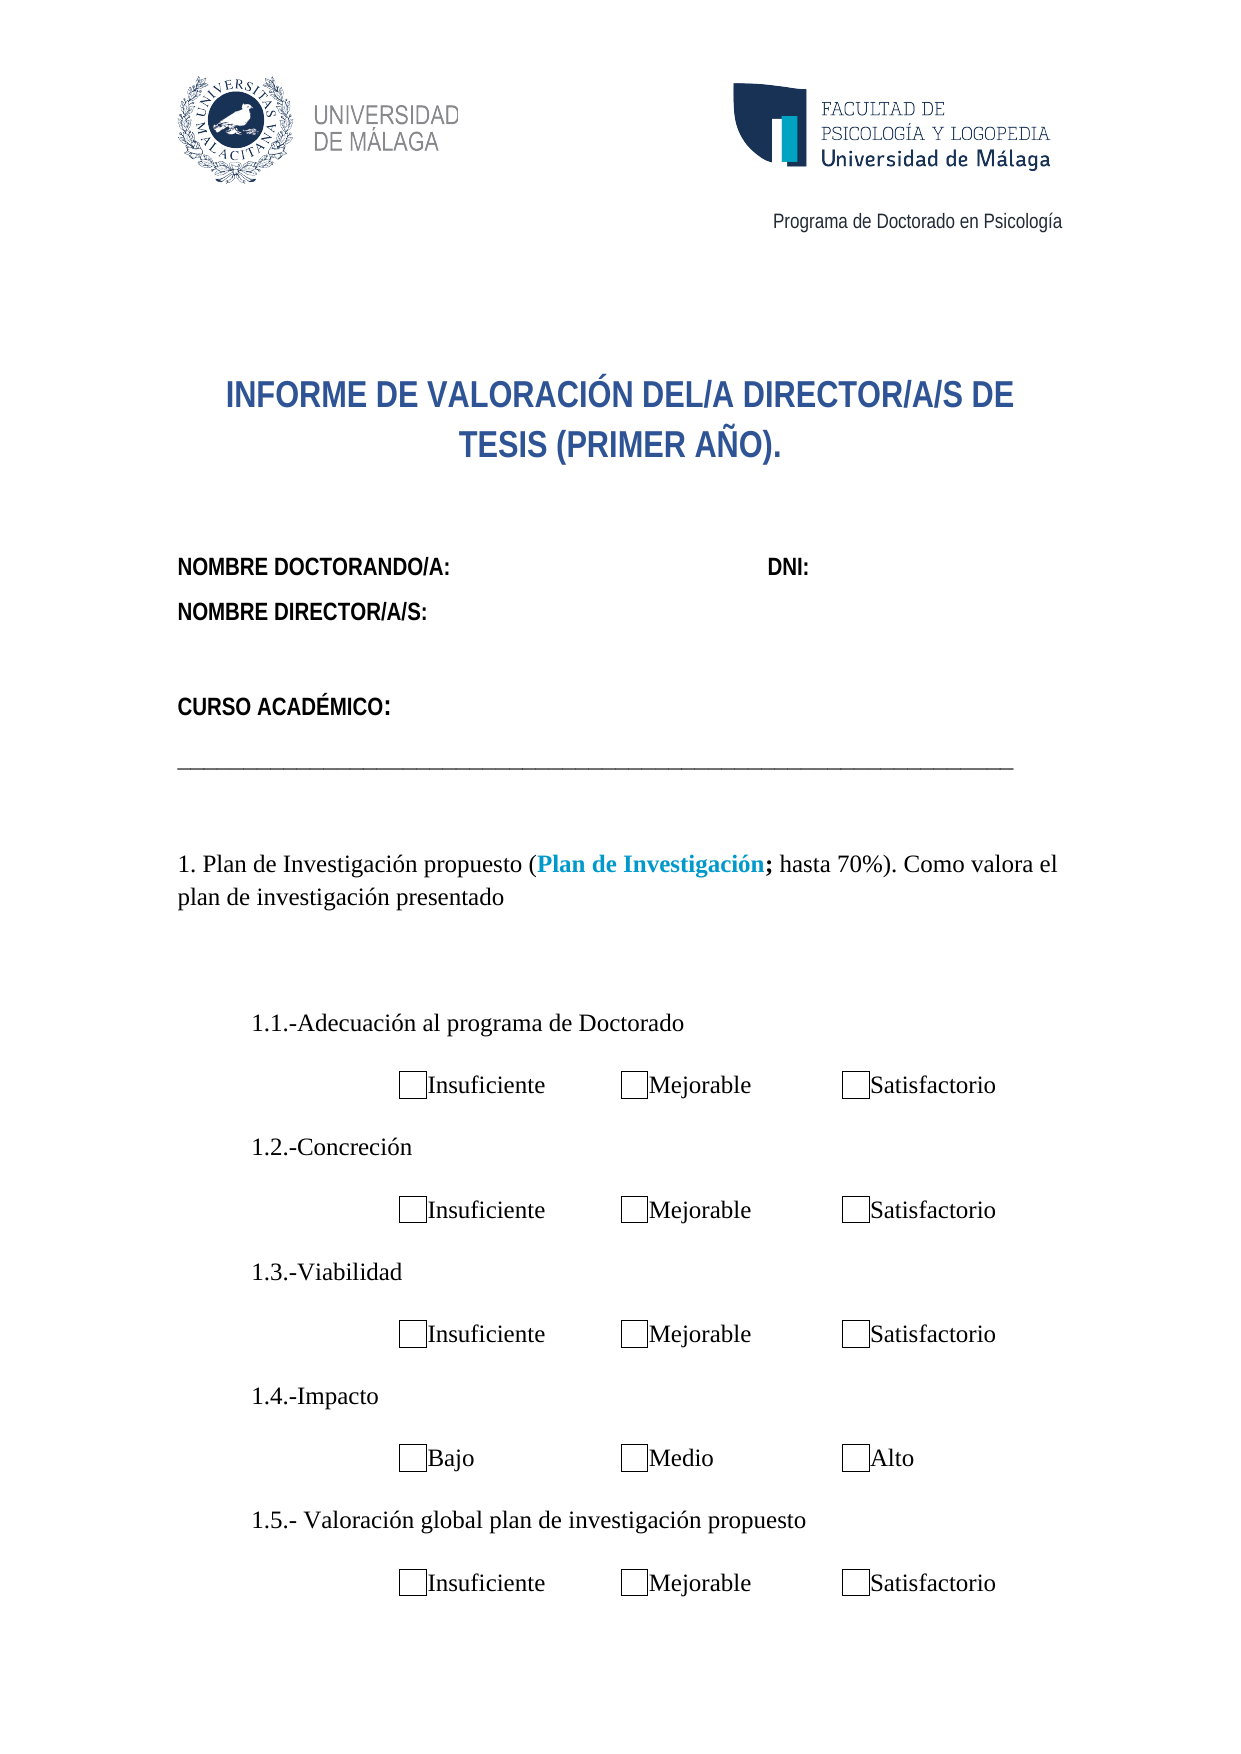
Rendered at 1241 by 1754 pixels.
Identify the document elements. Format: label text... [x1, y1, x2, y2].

picture [727, 73, 1062, 184]
text Insuficiente Mejorable Satisfactorio [325, 1070, 1063, 1099]
text 1.5.- Valoración global plan de investigación propuesto [177, 1506, 1063, 1534]
text _______________________________________________________________ [177, 739, 1063, 772]
text Bajo Medio Alto [325, 1443, 1063, 1472]
text Insuficiente Mejorable Satisfactorio [325, 1195, 1063, 1223]
text 1. Plan de Investigación propuesto (Plan de Investigación; hasta 70%). Como valora el plan de investigación presentado [177, 849, 1063, 911]
text NOMBRE DOCTORANDO/A: DNI: [177, 552, 1063, 580]
picture [177, 76, 458, 184]
text 1.2.-Concreción [177, 1132, 1063, 1161]
text NOMBRE DIRECTOR/A/S: [177, 597, 1063, 626]
text INFORME DE VALORACIÓN DEL/A DIRECTOR/A/S DE TESIS (PRIMER AÑO). [177, 373, 1063, 465]
text 1.3.-Viabilidad [177, 1257, 1063, 1286]
text 1.1.-Adecuación al programa de Doctorado [177, 1008, 1063, 1037]
text CURSO ACADÉMICO: [177, 688, 1063, 721]
text Insuficiente Mejorable Satisfactorio [325, 1319, 1063, 1348]
text 1.4.-Impacto [177, 1381, 1063, 1410]
text Insuficiente Mejorable Satisfactorio [325, 1568, 1063, 1597]
